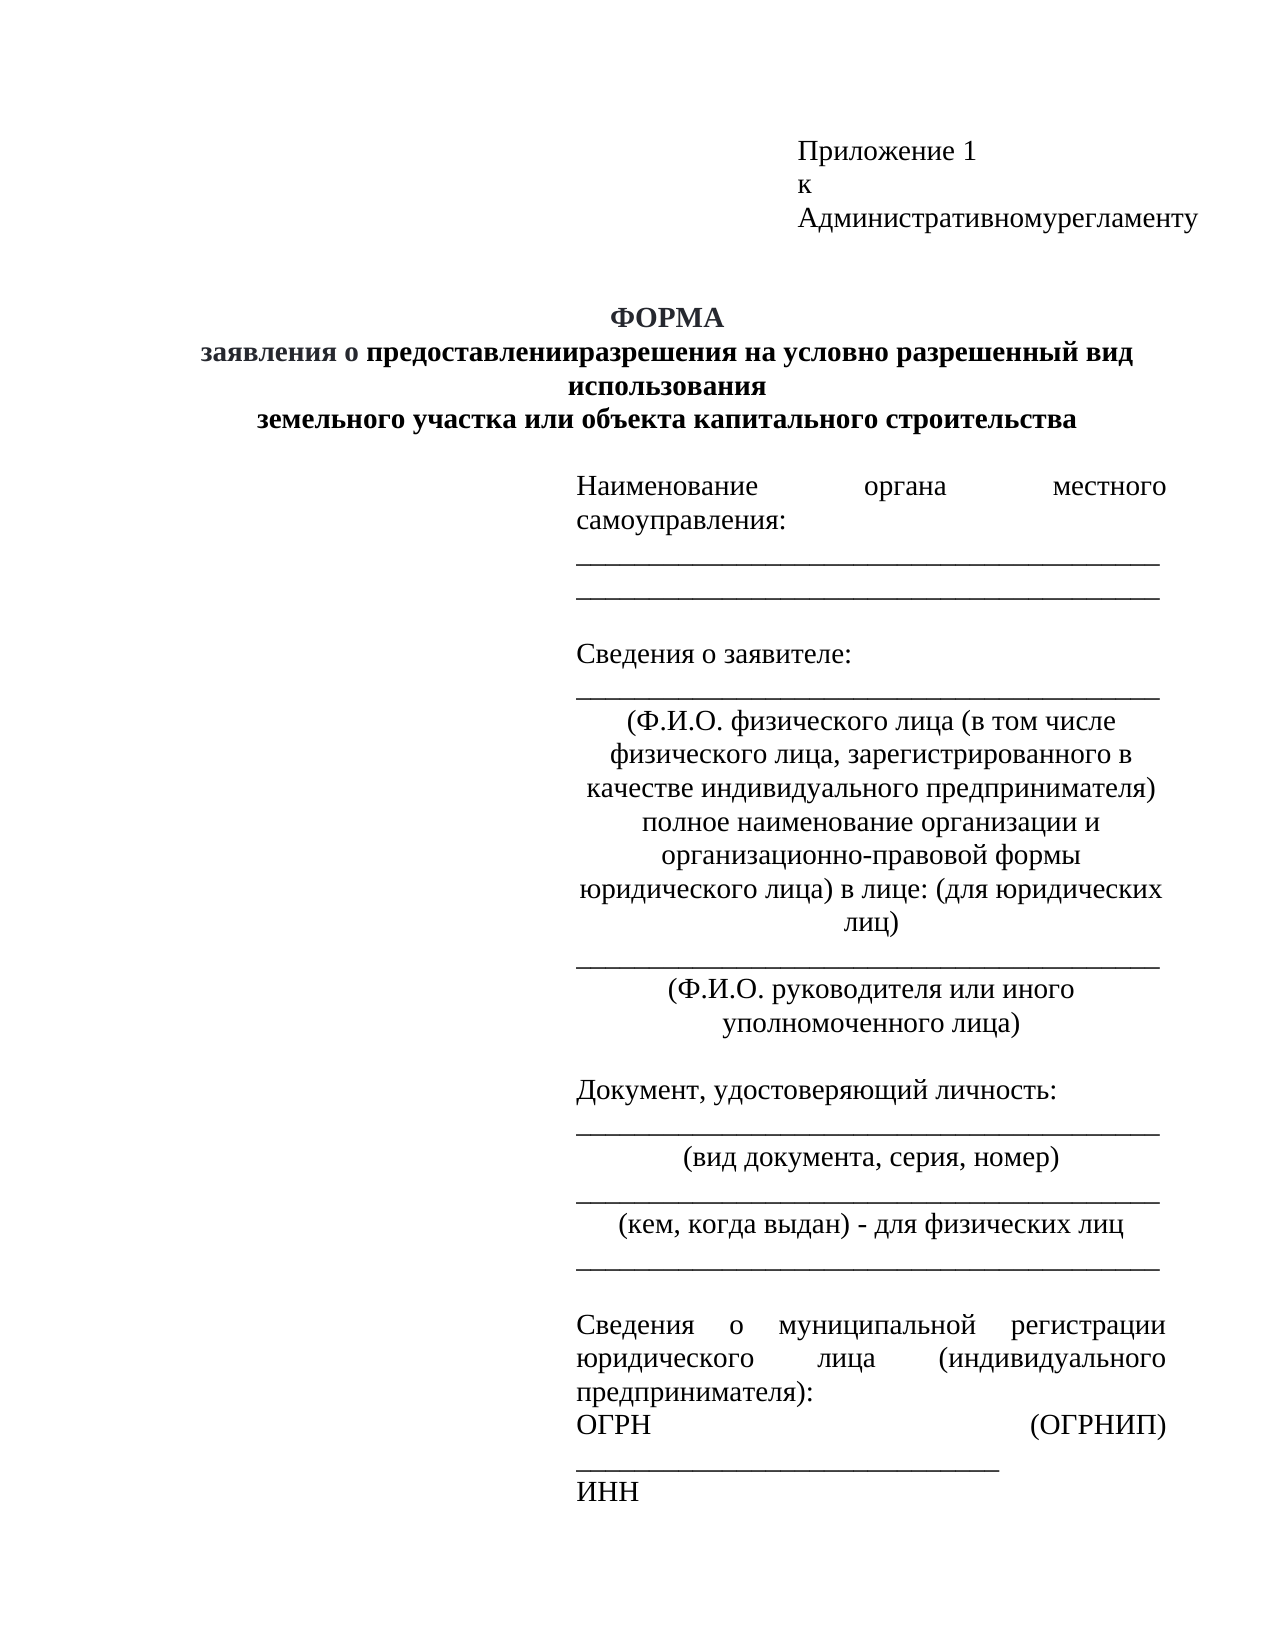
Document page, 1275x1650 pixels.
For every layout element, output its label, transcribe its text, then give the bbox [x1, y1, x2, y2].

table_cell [107, 603, 1181, 1508]
text Приложение 1 [797, 133, 1216, 166]
table_header Наименование органа местного самоуправления: ________________________________________ ________________________________________ [107, 468, 1181, 602]
title ФОРМА заявления о предоставленииразрешения на условно разрешенный вид использования [118, 301, 1216, 401]
title земельного участка или объекта капитального строительства [118, 401, 1216, 435]
text к Административномурегламенту [797, 166, 1216, 233]
